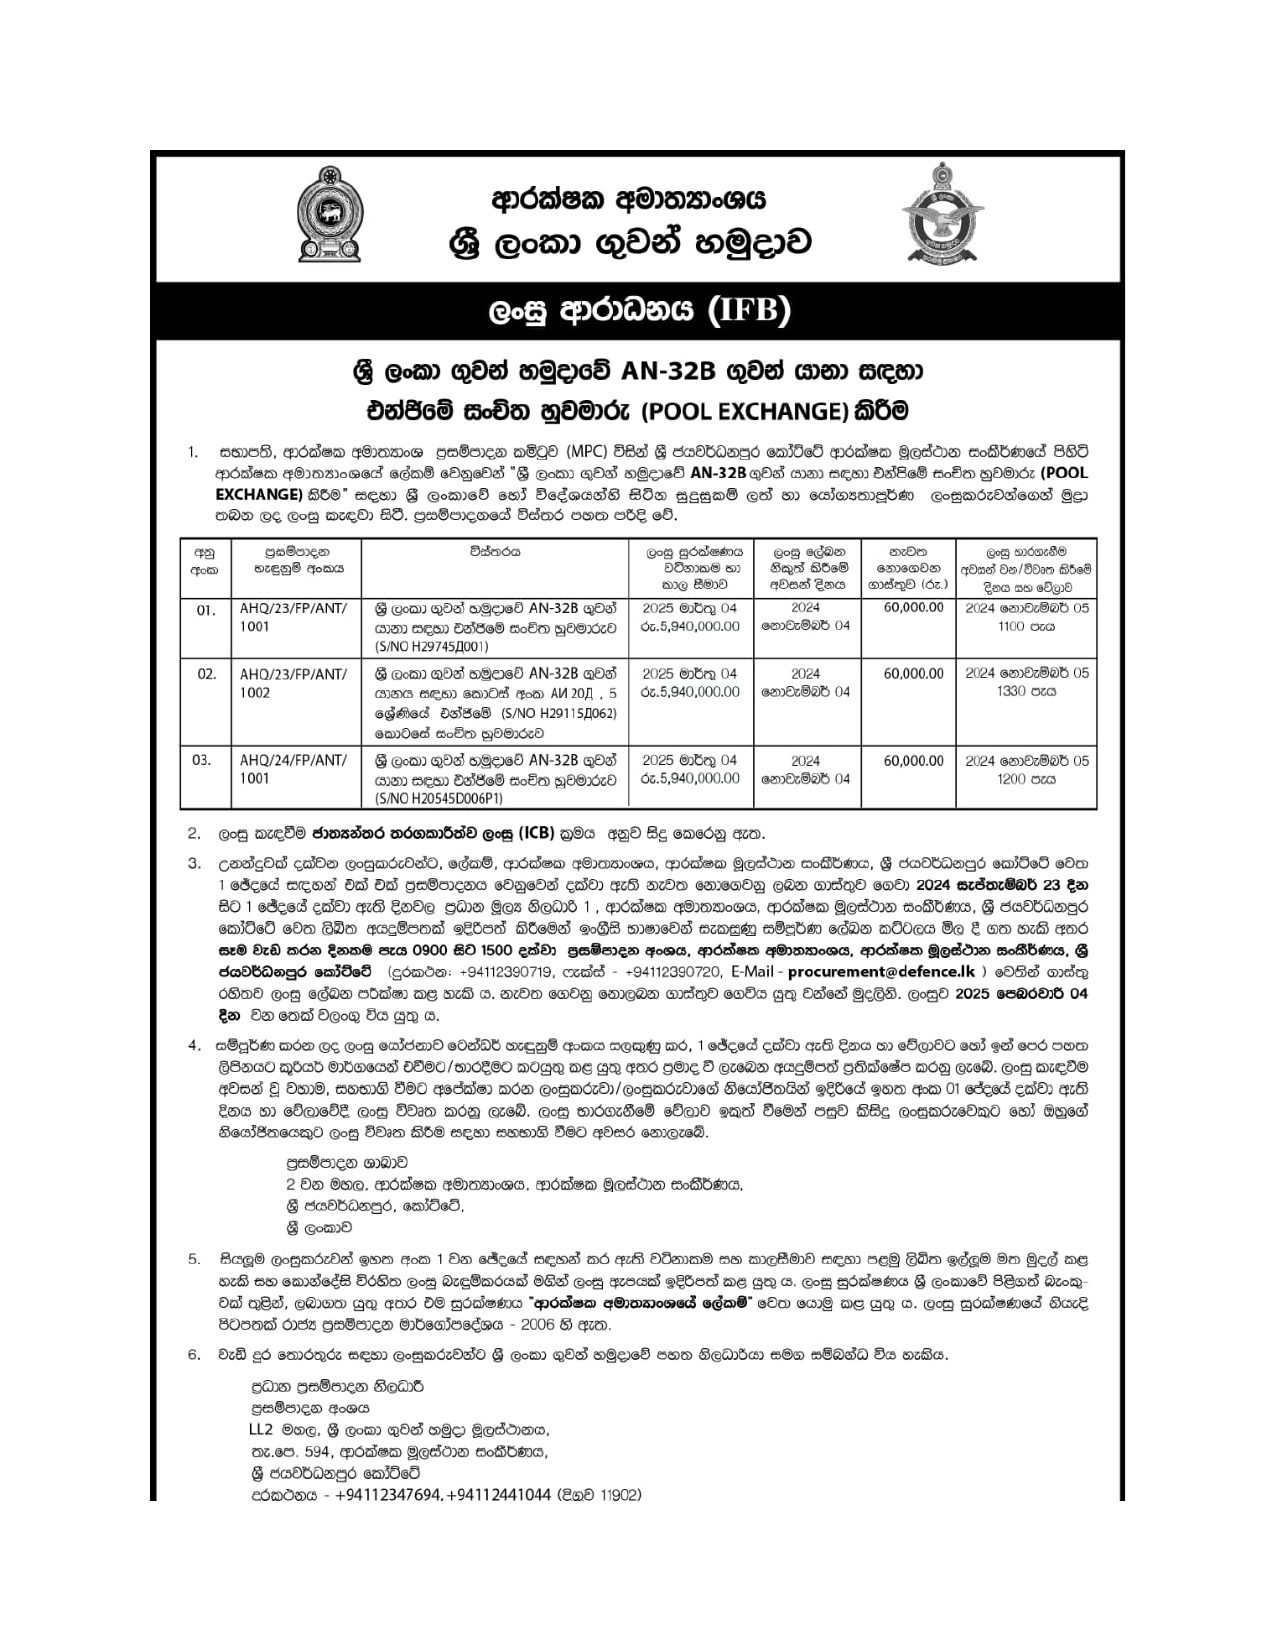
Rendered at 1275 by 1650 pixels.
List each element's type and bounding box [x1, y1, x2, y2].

picture [150, 150, 1125, 1501]
